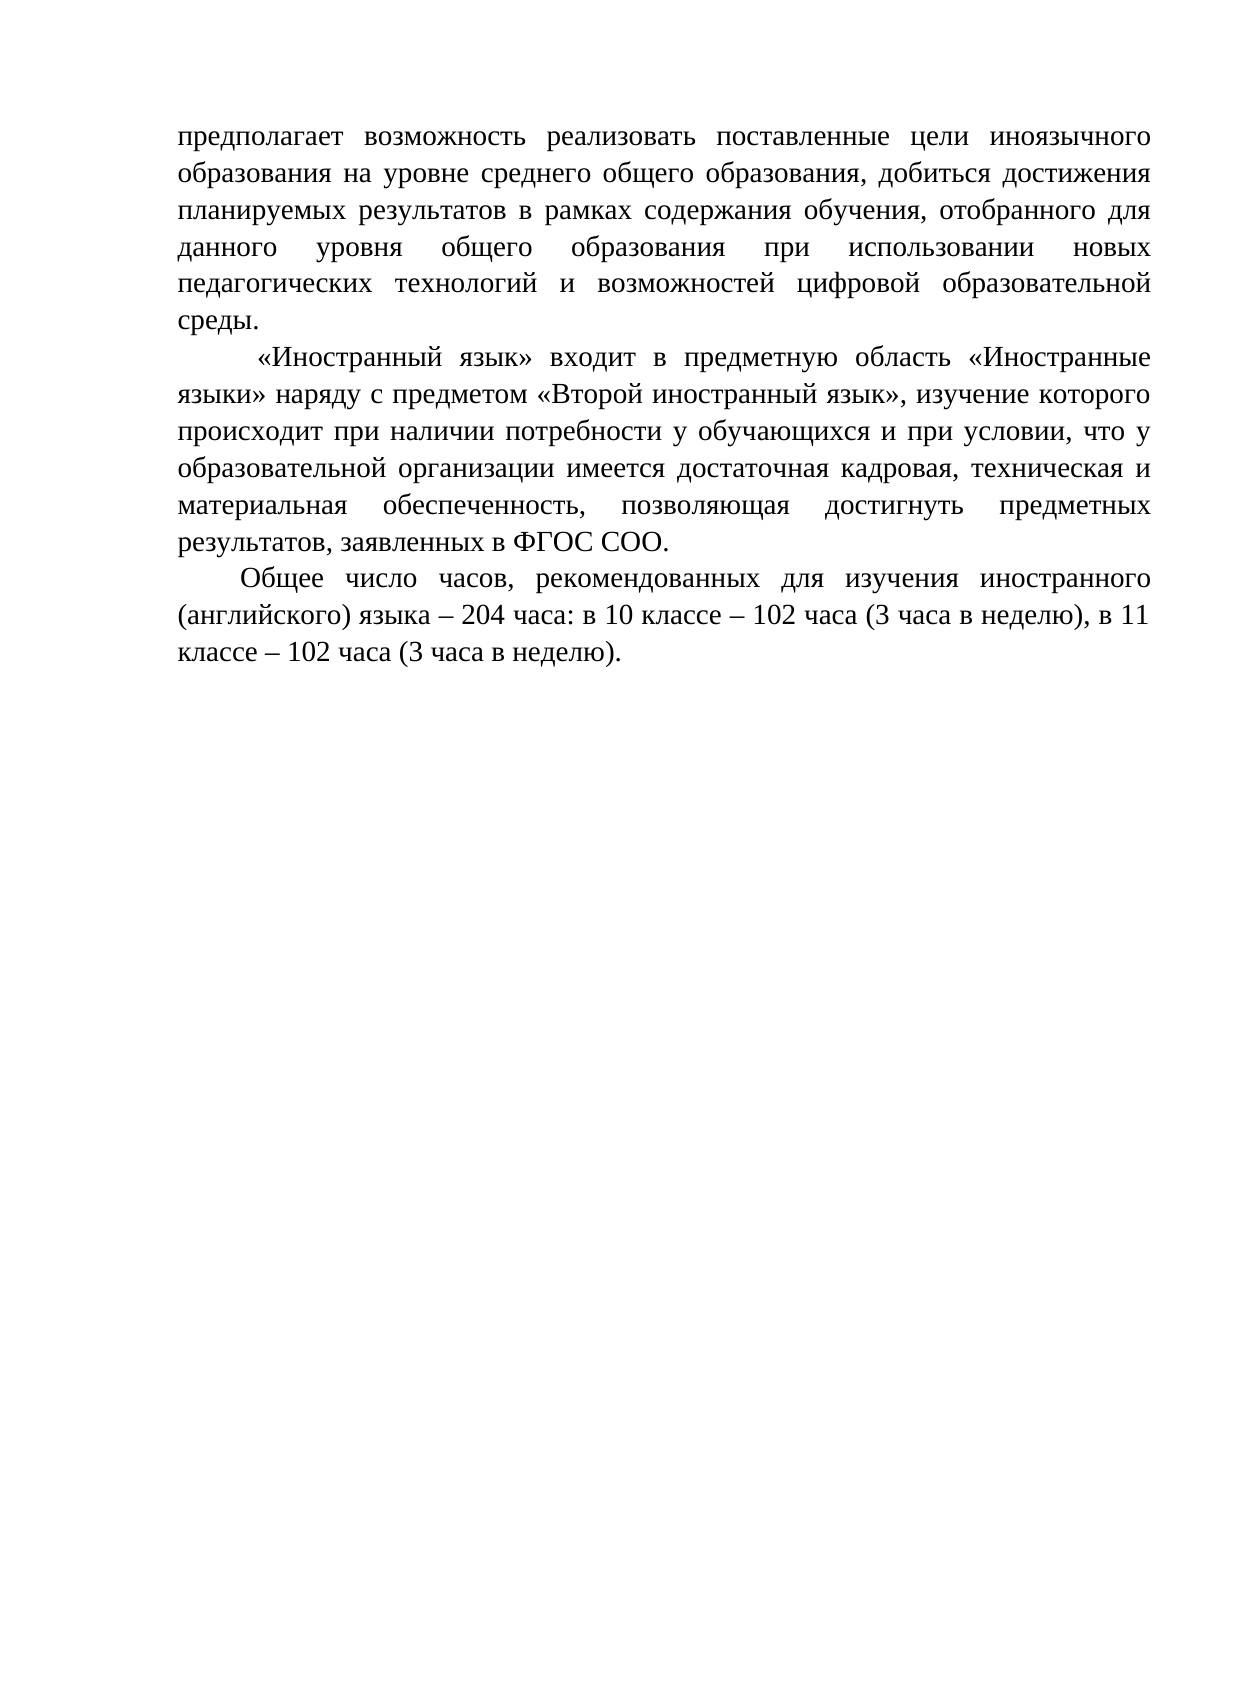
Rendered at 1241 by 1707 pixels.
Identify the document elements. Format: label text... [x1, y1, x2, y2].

text «Иностранный язык» входит в предметную область «Иностранные языки» наряду с предметом «Второй иностранный язык», изучение которого происходит при наличии потребности у обучающихся и при условии, что у образовательной организации имеется достаточная кадровая, техническая и материальная обеспеченность, позволяющая достигнуть предметных результатов, заявленных в ФГОС СОО. [177, 339, 1152, 557]
text ‌Общее число часов, рекомендованных для изучения иностранного (английского) языка – 204 часа: в 10 классе – 102 часа (3 часа в неделю), в 11 классе – 102 часа (3 часа в неделю).‌‌ [177, 561, 1152, 668]
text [177, 118, 1152, 336]
